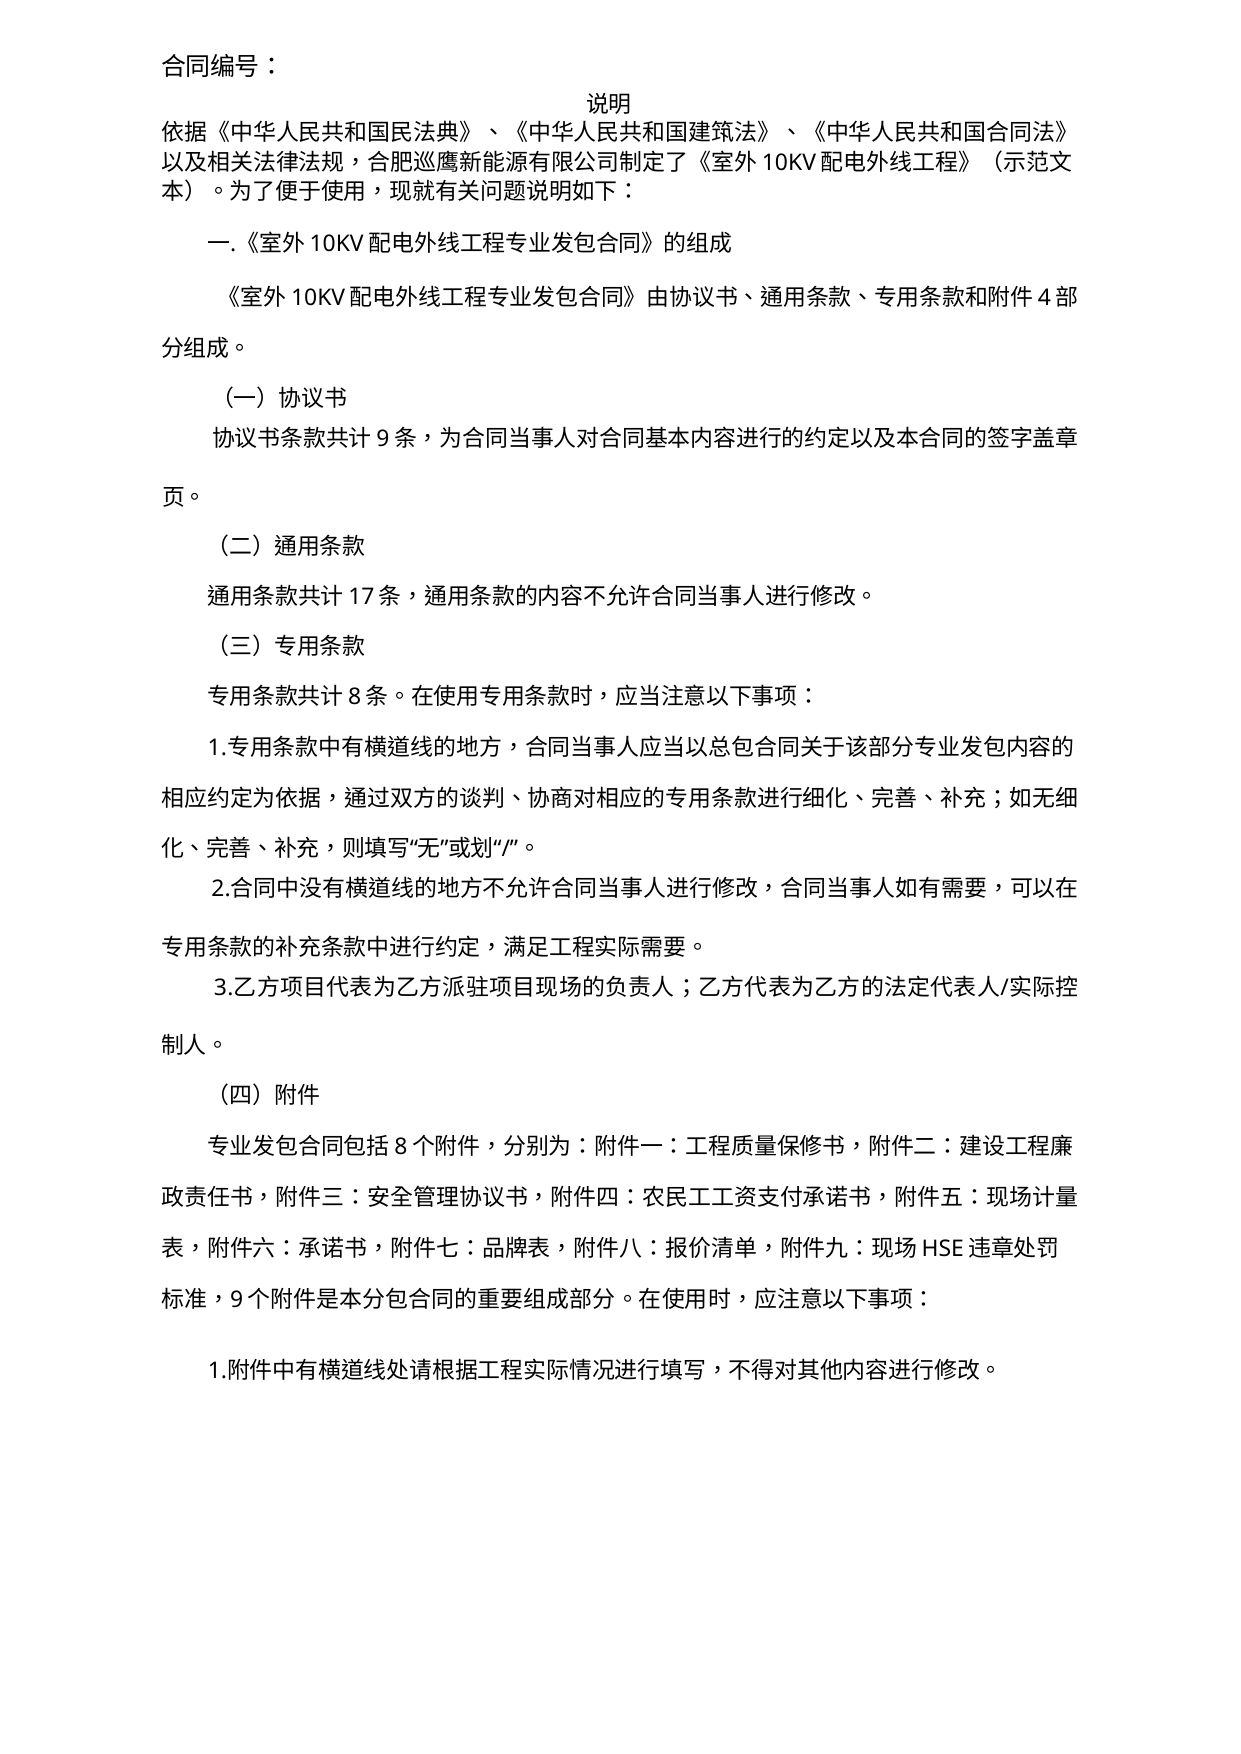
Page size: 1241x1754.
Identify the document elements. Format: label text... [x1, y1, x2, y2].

text 1.附件中有横道线处请根据工程实际情况进行填写，不得对其他内容进行修改。 [208, 1355, 1078, 1384]
text 页。 [162, 482, 1078, 511]
text 专用条款共计8条。在使用专用条款时，应当注意以下事项： [207, 682, 1078, 710]
text 1.专用条款中有横道线的地方，合同当事人应当以总包合同关于该部分专业发包内容的相应约定为依据，通过双方的谈判、协商对相应的专用条款进行细化、完善、补充；如无细 [161, 731, 1078, 813]
text 化、完善、补充，则填写“无”或划“/”。 [161, 833, 1078, 862]
text 3.乙方项目代表为乙方派驻项目现场的负责人；乙方代表为乙方的法定代表人/实际控 [161, 982, 1078, 1031]
text 2.合同中没有横道线的地方不允许合同当事人进行修改，合同当事人如有需要，可以在 [161, 883, 1078, 932]
text 说明 [586, 89, 1078, 118]
text 分组成。 [161, 333, 1078, 362]
text 依据《中华人民共和国民法典》、《中华人民共和国建筑法》、《中华人民共和国合同法》以及相关法律法规，合肥巡鹰新能源有限公司制定了《室外10KV配电外线工程》（示范文本）。为了便于使用，现就有关问题说明如下： [161, 118, 1078, 206]
text 协议书条款共计9条，为合同当事人对合同基本内容进行的约定以及本合同的签字盖章 [161, 433, 1078, 482]
text 《室外10KV配电外线工程专业发包合同》由协议书、通用条款、专用条款和附件4部 [161, 279, 1078, 312]
text 专用条款的补充条款中进行约定，满足工程实际需要。 [161, 932, 1078, 961]
text （二）通用条款 [207, 532, 1078, 561]
text （三）专用条款 [207, 632, 1078, 661]
text 一.《室外10KV配电外线工程专业发包合同》的组成 [207, 227, 1078, 258]
text （四）附件 [207, 1081, 1078, 1109]
text 合同编号： [161, 50, 1078, 81]
text 专业发包合同包括8个附件，分别为：附件一：工程质量保修书，附件二：建设工程廉政责任书，附件三：安全管理协议书，附件四：农民工工资支付承诺书，附件五：现场计量表，附件六：承诺书，附件七：品牌表，附件八：报价清单，附件九：现场HSE违章处罚标准，9个附件是本分包合同的重要组成部分。在使用时，应注意以下事项： [161, 1130, 1078, 1314]
text 通用条款共计17条，通用条款的内容不允许合同当事人进行修改。 [207, 582, 1078, 610]
text （一）协议书 [211, 383, 1078, 412]
text 制人。 [161, 1031, 1078, 1059]
